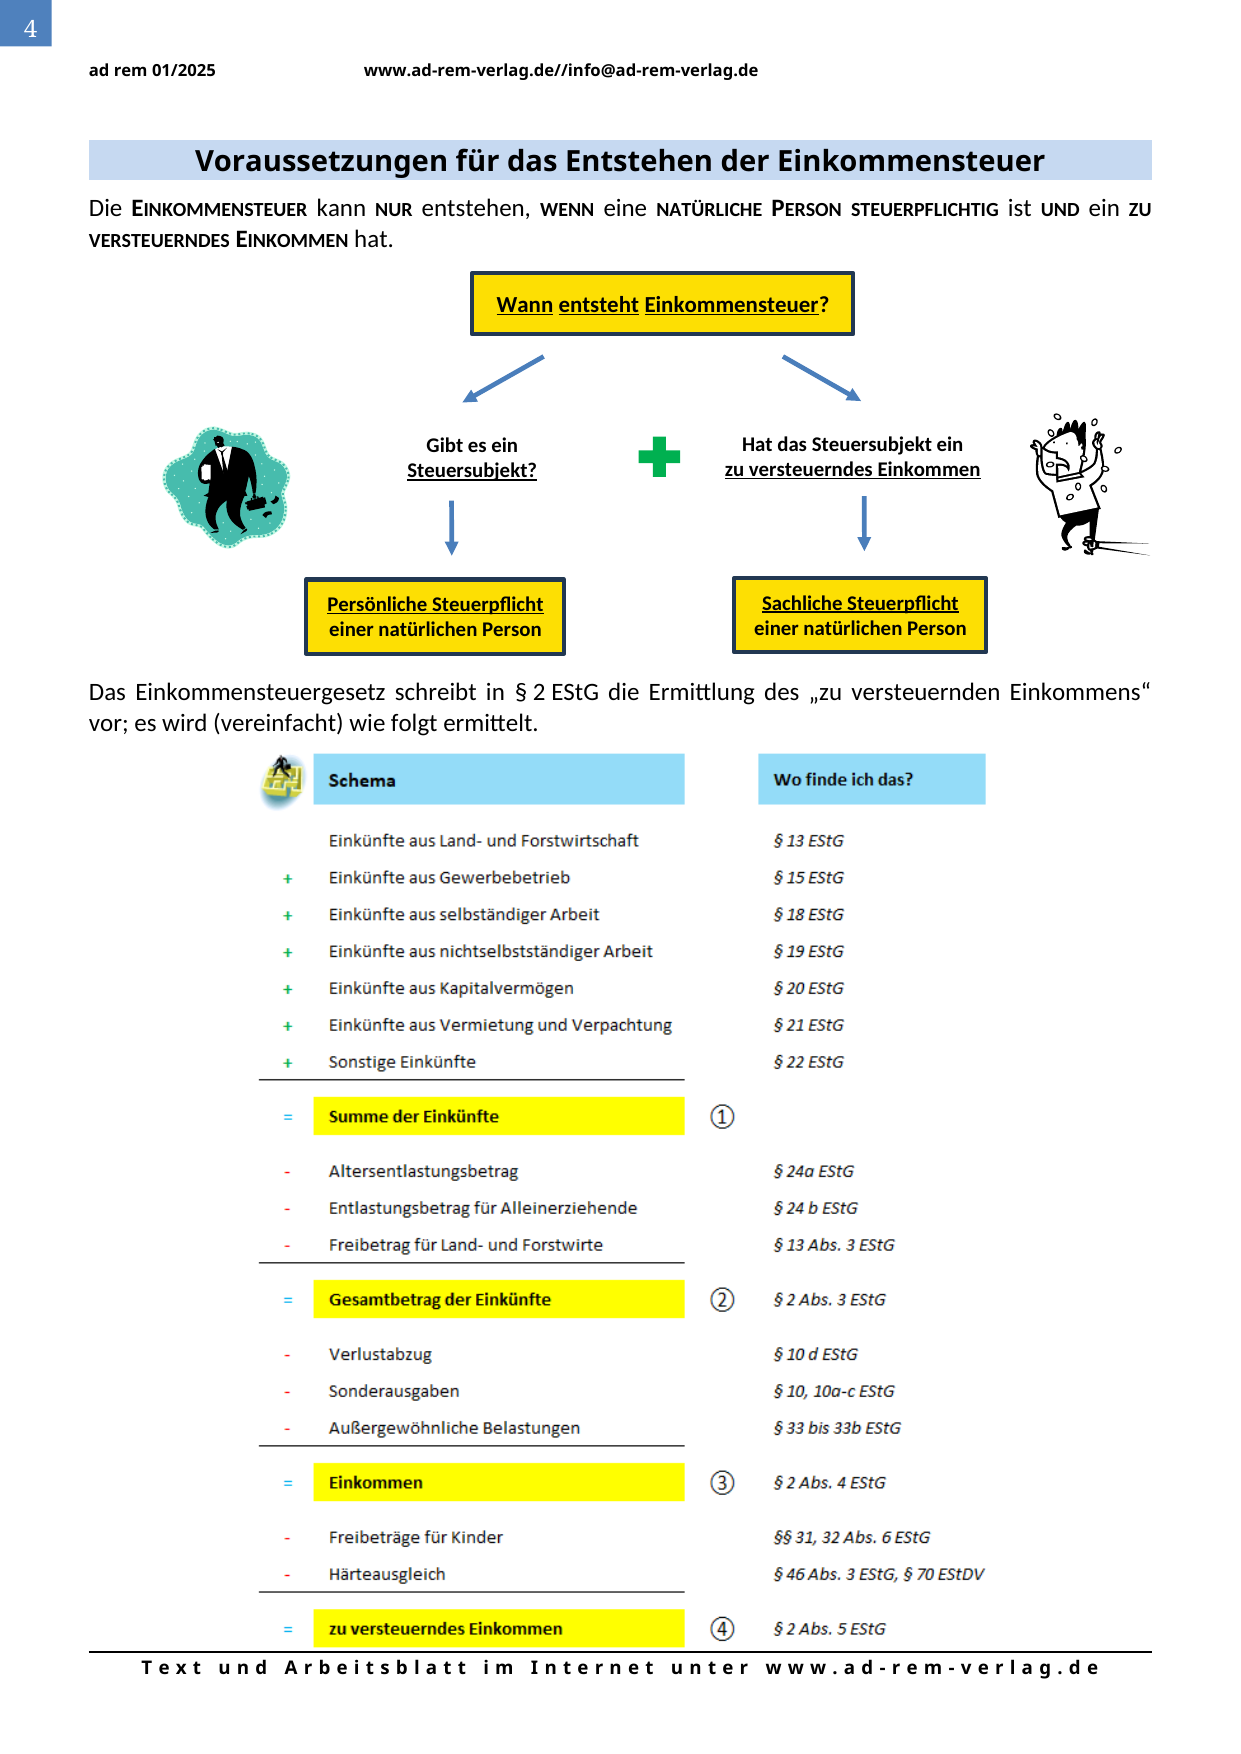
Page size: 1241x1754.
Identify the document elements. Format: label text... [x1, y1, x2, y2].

text Voraussetzungen für das Entstehen der Einkommensteuer [89, 140, 1152, 180]
text Das Einkommensteuergesetz schreibt in § 2 EStG die Ermittlung des „zu versteuernden Einkommens“ vor; es wird (vereinfacht) wie folgt ermittelt. [89, 677, 1152, 738]
text Die Einkommensteuer kann nur entstehen, wenn eine natürliche Person steuerpflichtig ist und ein zu versteuerndes Einkommen hat. [89, 192, 1152, 253]
picture [254, 750, 986, 1650]
